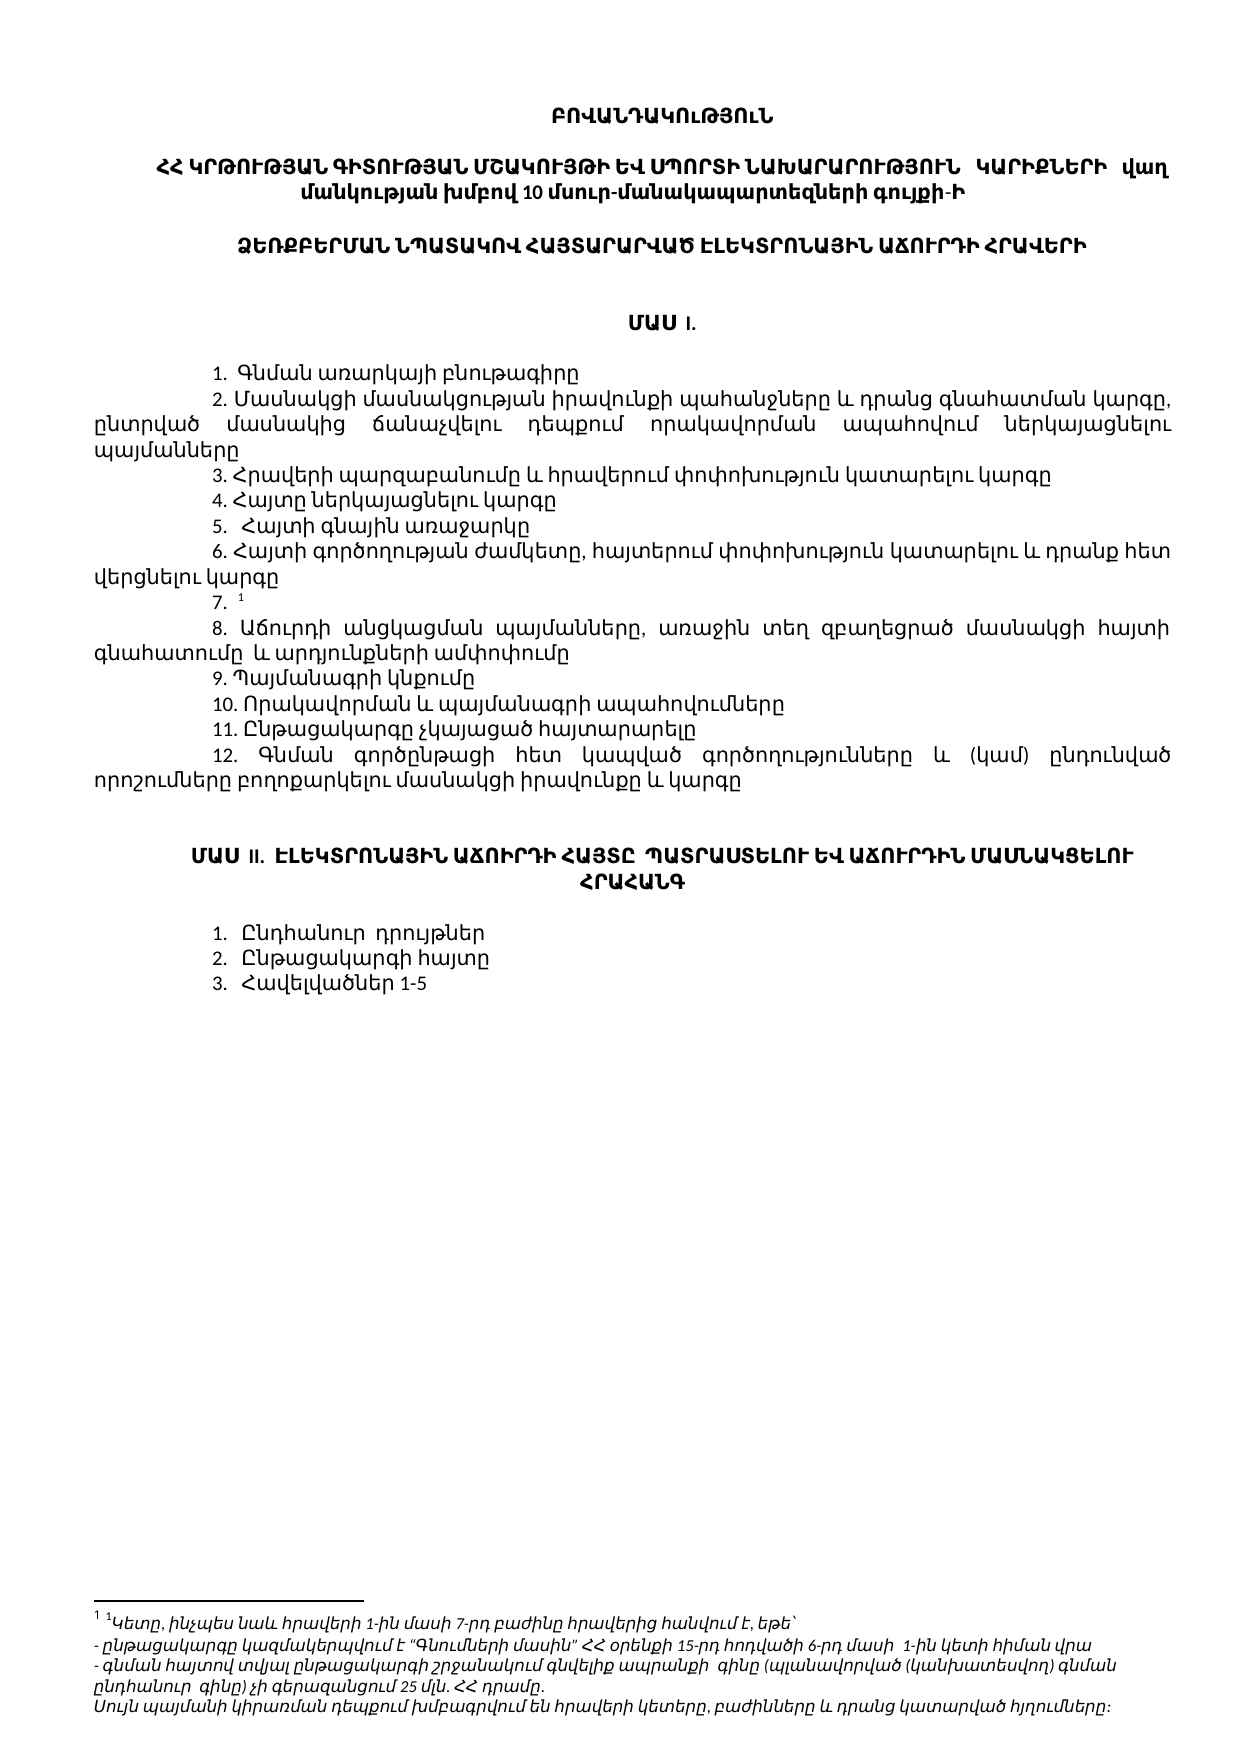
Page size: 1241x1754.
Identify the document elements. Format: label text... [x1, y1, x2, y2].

text 7. 1 [94, 589, 1171, 615]
text 3. Հավելվածներ 1-5 [94, 971, 1171, 996]
text 8. Աճուրդի անցկացման պայմանները, առաջին տեղ զբաղեցրած մասնակցի հայտի գնահատումը և արդյունքների ամփոփումը [94, 615, 1171, 666]
text ԲՈՎԱՆԴԱԿՈւԹՅՈւՆ [94, 103, 1171, 128]
text 12. Գնման գործընթացի հետ կապված գործողությունները և (կամ) ընդունված որոշումները բողոքարկելու մասնակցի իրավունքը և կարգը [94, 742, 1171, 793]
text 9. Պայմանագրի կնքումը [94, 666, 1171, 691]
text 1. Ընդհանուր դրույթներ [94, 920, 1171, 945]
text 2. Մասնակցի մասնակցության իրավունքի պահանջները և դրանց գնահատման կարգը, ընտրված մասնակից ճանաչվելու դեպքում որակավորման ապահովում ներկայացնելու պայմանները [94, 386, 1171, 462]
text 4. Հայտը ներկայացնելու կարգը [94, 488, 1171, 513]
text 11. Ընթացակարգը չկայացած հայտարարելը [94, 716, 1171, 742]
text 2. Ընթացակարգի հայտը [94, 945, 1171, 971]
text ՄԱՍ II. ԷԼԵԿՏՐՈՆԱՅԻՆ ԱՃՈԻՐԴԻ ՀԱՅՏԸ ՊԱՏՐԱՍՏԵԼՈՒ ԵՎ ԱՃՈՒՐԴԻՆ ՄԱՍՆԱԿՑԵԼՈՒ ՀՐԱՀԱՆԳ [94, 843, 1171, 894]
text 10. Որակավորման և պայմանագրի ապահովումները [94, 691, 1171, 716]
text ՁԵՌՔԲԵՐՄԱՆ ՆՊԱՏԱԿՈՎ ՀԱՅՏԱՐԱՐՎԱԾ ԷԼԵԿՏՐՈՆԱՅԻՆ ԱՃՈՒՐԴԻ ՀՐԱՎԵՐԻ [94, 233, 1171, 259]
text 1. Գնման առարկայի բնութագիրը [94, 361, 1171, 386]
text ՀՀ ԿՐԹՈՒԹՅԱՆ ԳԻՏՈՒԹՅԱՆ ՄՇԱԿՈՒՅԹԻ ԵՎ ՍՊՈՐՏԻ ՆԱԽԱՐԱՐՈՒԹՅՈՒՆ ԿԱՐԻՔՆԵՐԻ վաղ մանկության խմբով 10 մսուր-մանակապարտեզների գույքի-Ի [94, 154, 1171, 205]
text 3. Հրավերի պարզաբանումը և հրավերում փոփոխություն կատարելու կարգը [94, 462, 1171, 488]
text ՄԱՍ I. [94, 310, 1171, 335]
text 6. Հայտի գործողության ժամկետը, հայտերում փոփոխություն կատարելու և դրանք հետ վերցնելու կարգը [94, 538, 1171, 589]
text 5. Հայտի գնային առաջարկը [94, 513, 1171, 538]
